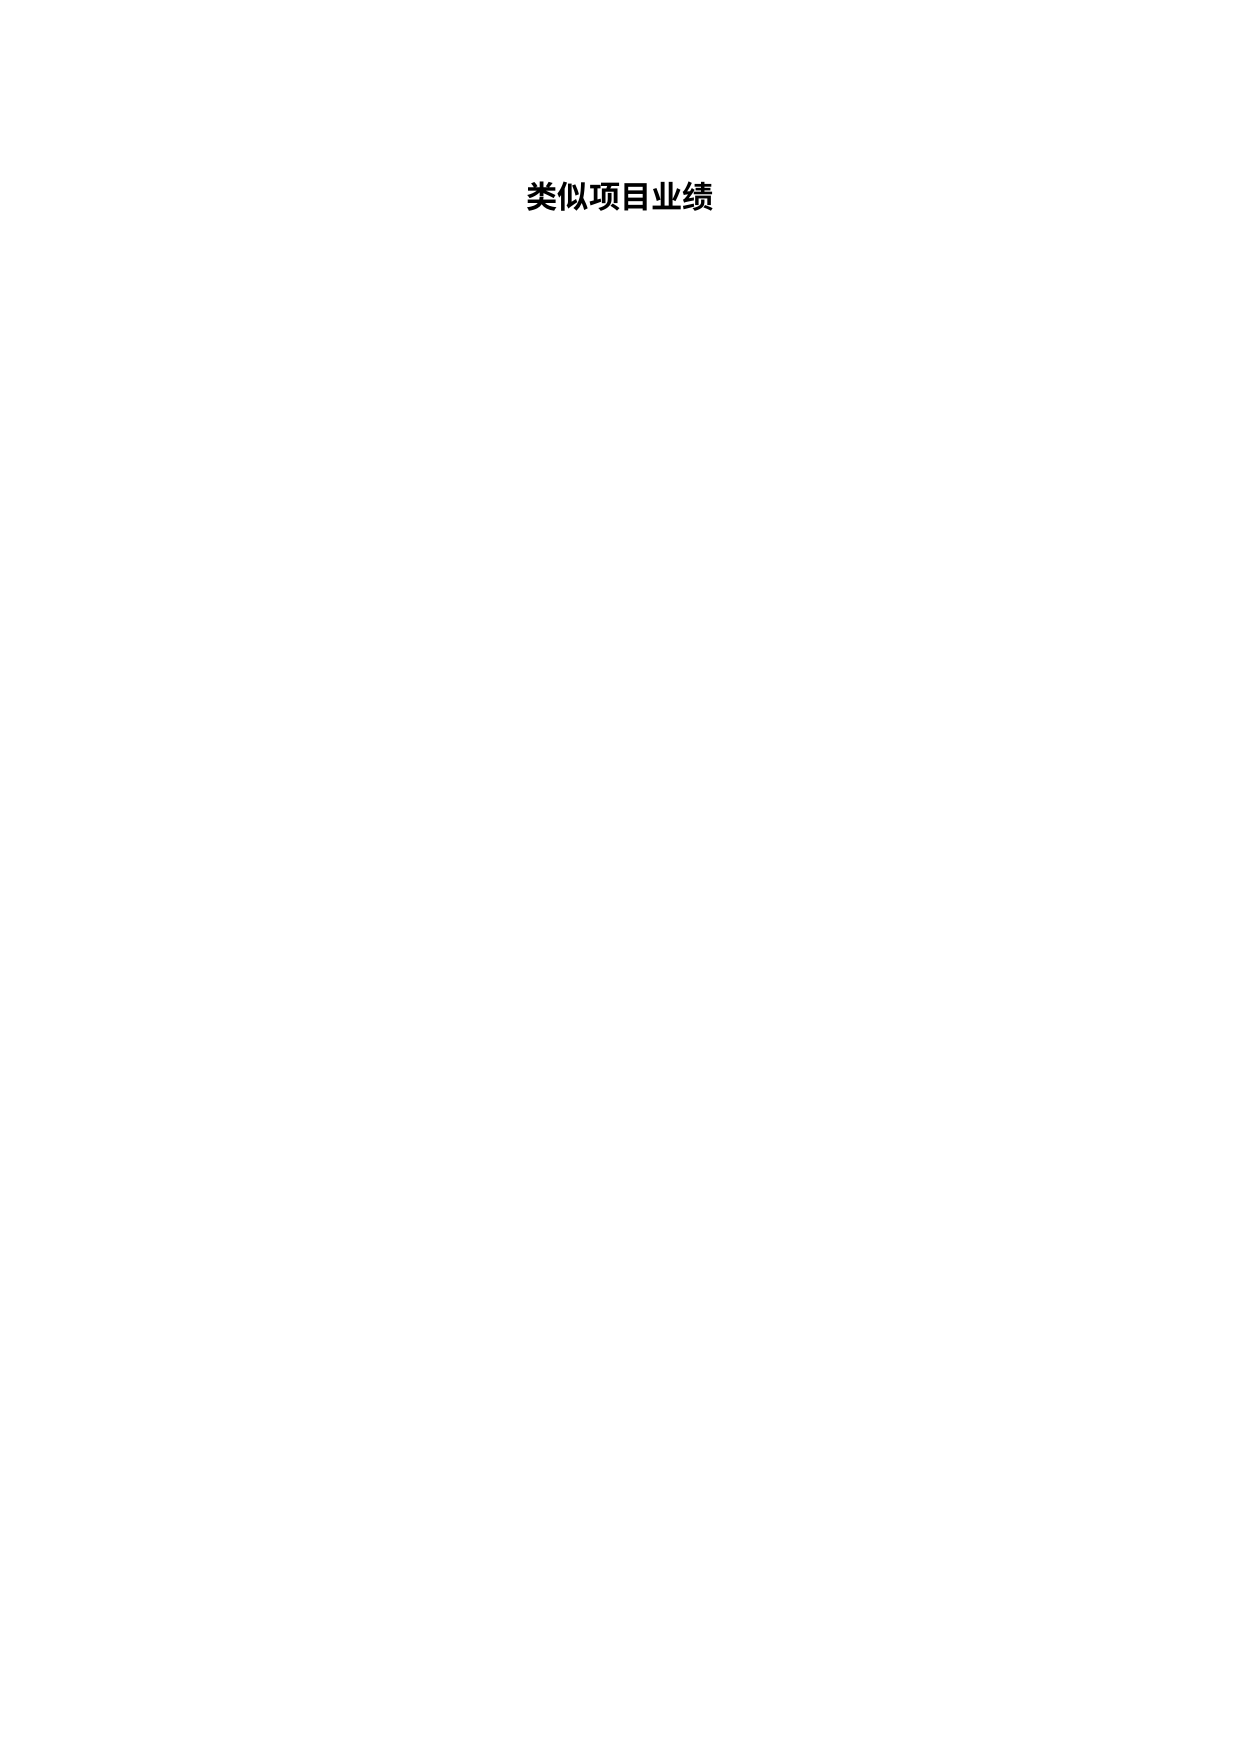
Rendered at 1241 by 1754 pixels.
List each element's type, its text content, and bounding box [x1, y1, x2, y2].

text 类似项目业绩 [187, 162, 1053, 227]
